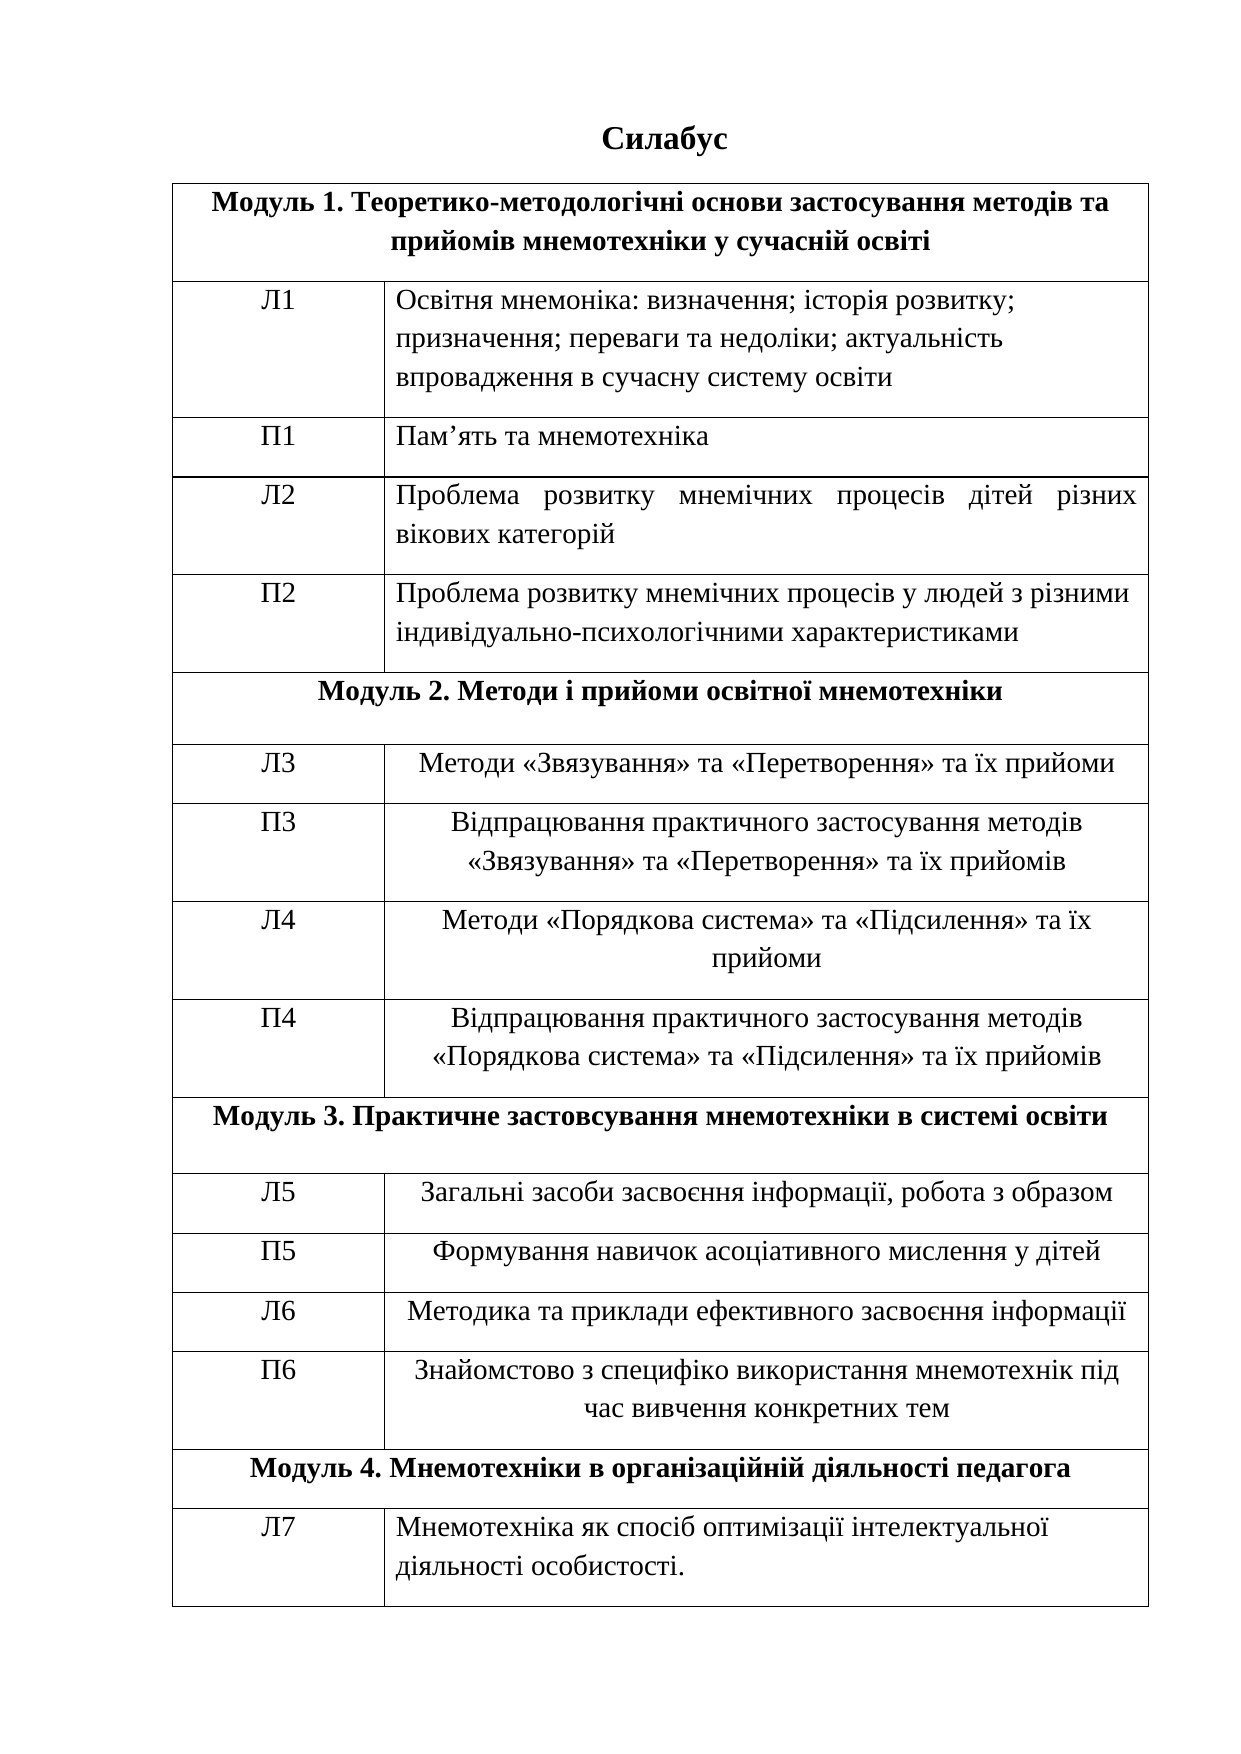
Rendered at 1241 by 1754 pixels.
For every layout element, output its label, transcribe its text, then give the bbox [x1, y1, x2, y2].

table_cell Методи «Порядкова система» та «Підсилення» та їх прийоми [385, 902, 1148, 999]
table_cell Модуль 2. Методи і прийоми освітної мнемотехніки [173, 673, 1148, 744]
table_cell Л2 [173, 478, 384, 574]
table_cell Знайомстово з специфіко використання мнемотехнік під час вивчення конкретних тем [385, 1352, 1148, 1449]
table_cell Модуль 3. Практичне застовсування мнемотехніки в системі освіти [173, 1098, 1148, 1173]
table_cell П4 [173, 1000, 384, 1097]
table_cell П5 [173, 1234, 384, 1292]
table_cell Методика та приклади ефективного засвоєння інформації [385, 1293, 1148, 1351]
text Силабус [177, 118, 1152, 156]
table_cell Л4 [173, 902, 384, 999]
table_cell П2 [173, 575, 384, 672]
table_cell П6 [173, 1352, 384, 1449]
table_cell Л5 [173, 1174, 384, 1232]
table_cell Л1 [173, 282, 384, 417]
table_cell П1 [173, 418, 384, 476]
table_cell Мнемотехніка як спосіб оптимізації інтелектуальної діяльності особистості. [385, 1509, 1148, 1606]
table_cell Модуль 4. Мнемотехніки в організаційній діяльності педагога [173, 1450, 1148, 1508]
table_cell П3 [173, 804, 384, 901]
table_cell Відпрацювання практичного застосування методів «Порядкова система» та «Підсилення» та їх прийомів [385, 1000, 1148, 1097]
table_cell Л7 [173, 1509, 384, 1606]
table_cell Проблема розвитку мнемічних процесів дітей різних вікових категорій [385, 478, 1148, 574]
table_cell Л3 [173, 745, 384, 803]
table_cell Відпрацювання практичного застосування методів «Звязування» та «Перетворення» та їх прийомів [385, 804, 1148, 901]
table_cell Пам’ять та мнемотехніка [385, 418, 1148, 476]
table_cell Методи «Звязування» та «Перетворення» та їх прийоми [385, 745, 1148, 803]
table_cell Освітня мнемоніка: визначення; історія розвитку; призначення; переваги та недоліки; актуальність впровадження в сучасну систему освіти [385, 282, 1148, 417]
table_cell Проблема розвитку мнемічних процесів у людей з різними індивідуально-психологічними характеристиками [385, 575, 1148, 672]
table_cell Л6 [173, 1293, 384, 1351]
table_header Модуль 1. Теоретико-методологічні основи застосування методів та прийомів мнемотехніки у сучасній освіті [173, 184, 1148, 281]
table_cell Формування навичок асоціативного мислення у дітей [385, 1234, 1148, 1292]
table_cell Загальні засоби засвоєння інформації, робота з образом [385, 1174, 1148, 1232]
